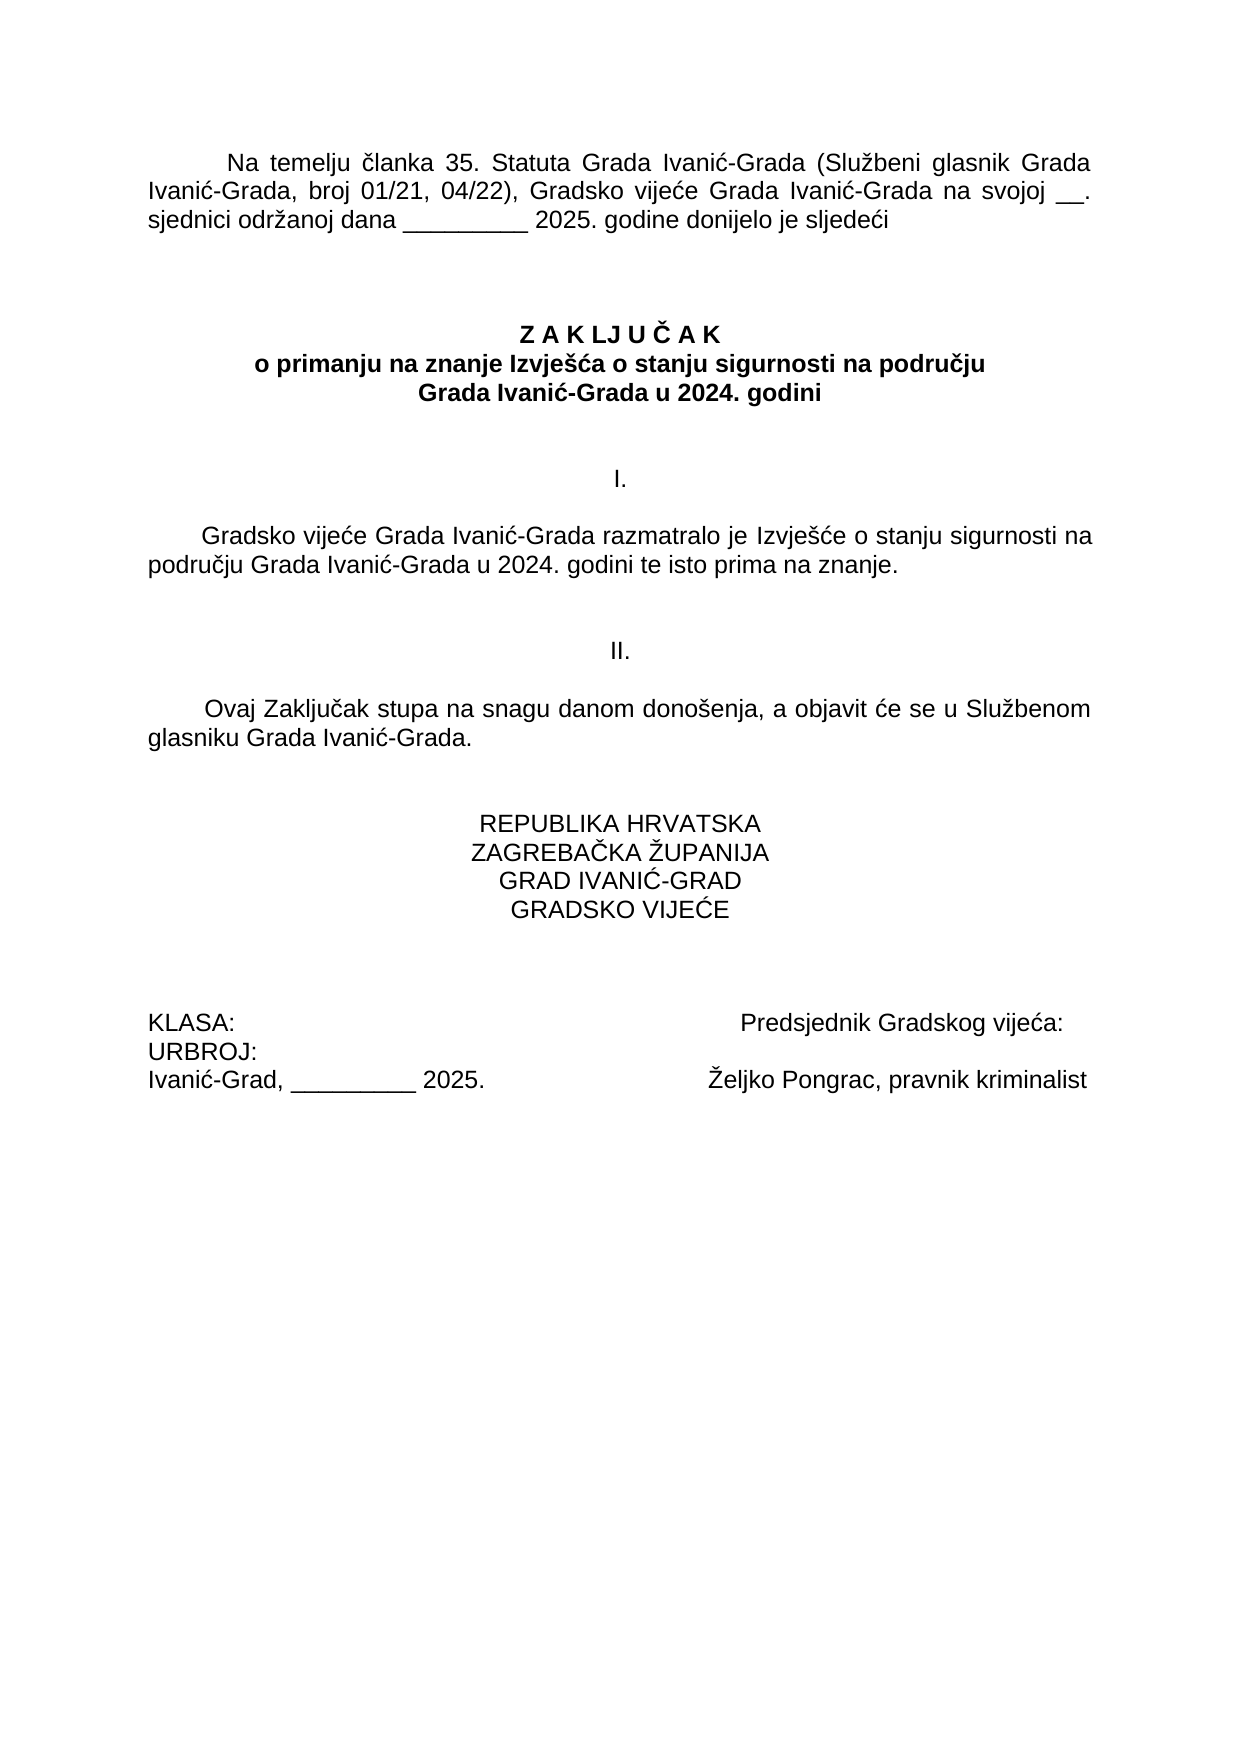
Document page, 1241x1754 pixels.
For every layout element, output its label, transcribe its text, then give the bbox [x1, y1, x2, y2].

text REPUBLIKA HRVATSKA [148, 809, 1093, 838]
text Na temelju članka 35. Statuta Grada Ivanić-Grada (Službeni glasnik Grada Ivanić-Grada, broj 01/21, 04/22), Gradsko vijeće Grada Ivanić-Grada na svojoj __. sjednici održanoj dana _________ 2025. godine donijelo je sljedeći [148, 148, 1093, 234]
text Ovaj Zaključak stupa na snagu danom donošenja, a objavit će se u Službenom glasniku Grada Ivanić-Grada. [148, 694, 1093, 751]
text Gradsko vijeće Grada Ivanić-Grada razmatralo je Izvješće o stanju sigurnosti na području Grada Ivanić-Grada u 2024. godini te isto prima na znanje. [148, 521, 1093, 579]
text Ivanić-Grad, _________ 2025. Željko Pongrac, pravnik kriminalist [148, 1065, 1093, 1094]
text Z A K LJ U Č A K [148, 320, 1093, 349]
text ZAGREBAČKA ŽUPANIJA [148, 838, 1093, 866]
text o primanju na znanje Izvješća o stanju sigurnosti na području [148, 349, 1093, 378]
text GRADSKO VIJEĆE [148, 895, 1093, 924]
text II. [148, 636, 1093, 665]
text Grada Ivanić-Grada u 2024. godini [148, 378, 1093, 406]
text URBROJ: [148, 1037, 1093, 1065]
text KLASA: Predsjednik Gradskog vijeća: [148, 1008, 1093, 1037]
text GRAD IVANIĆ-GRAD [148, 866, 1093, 895]
text I. [148, 464, 1093, 493]
